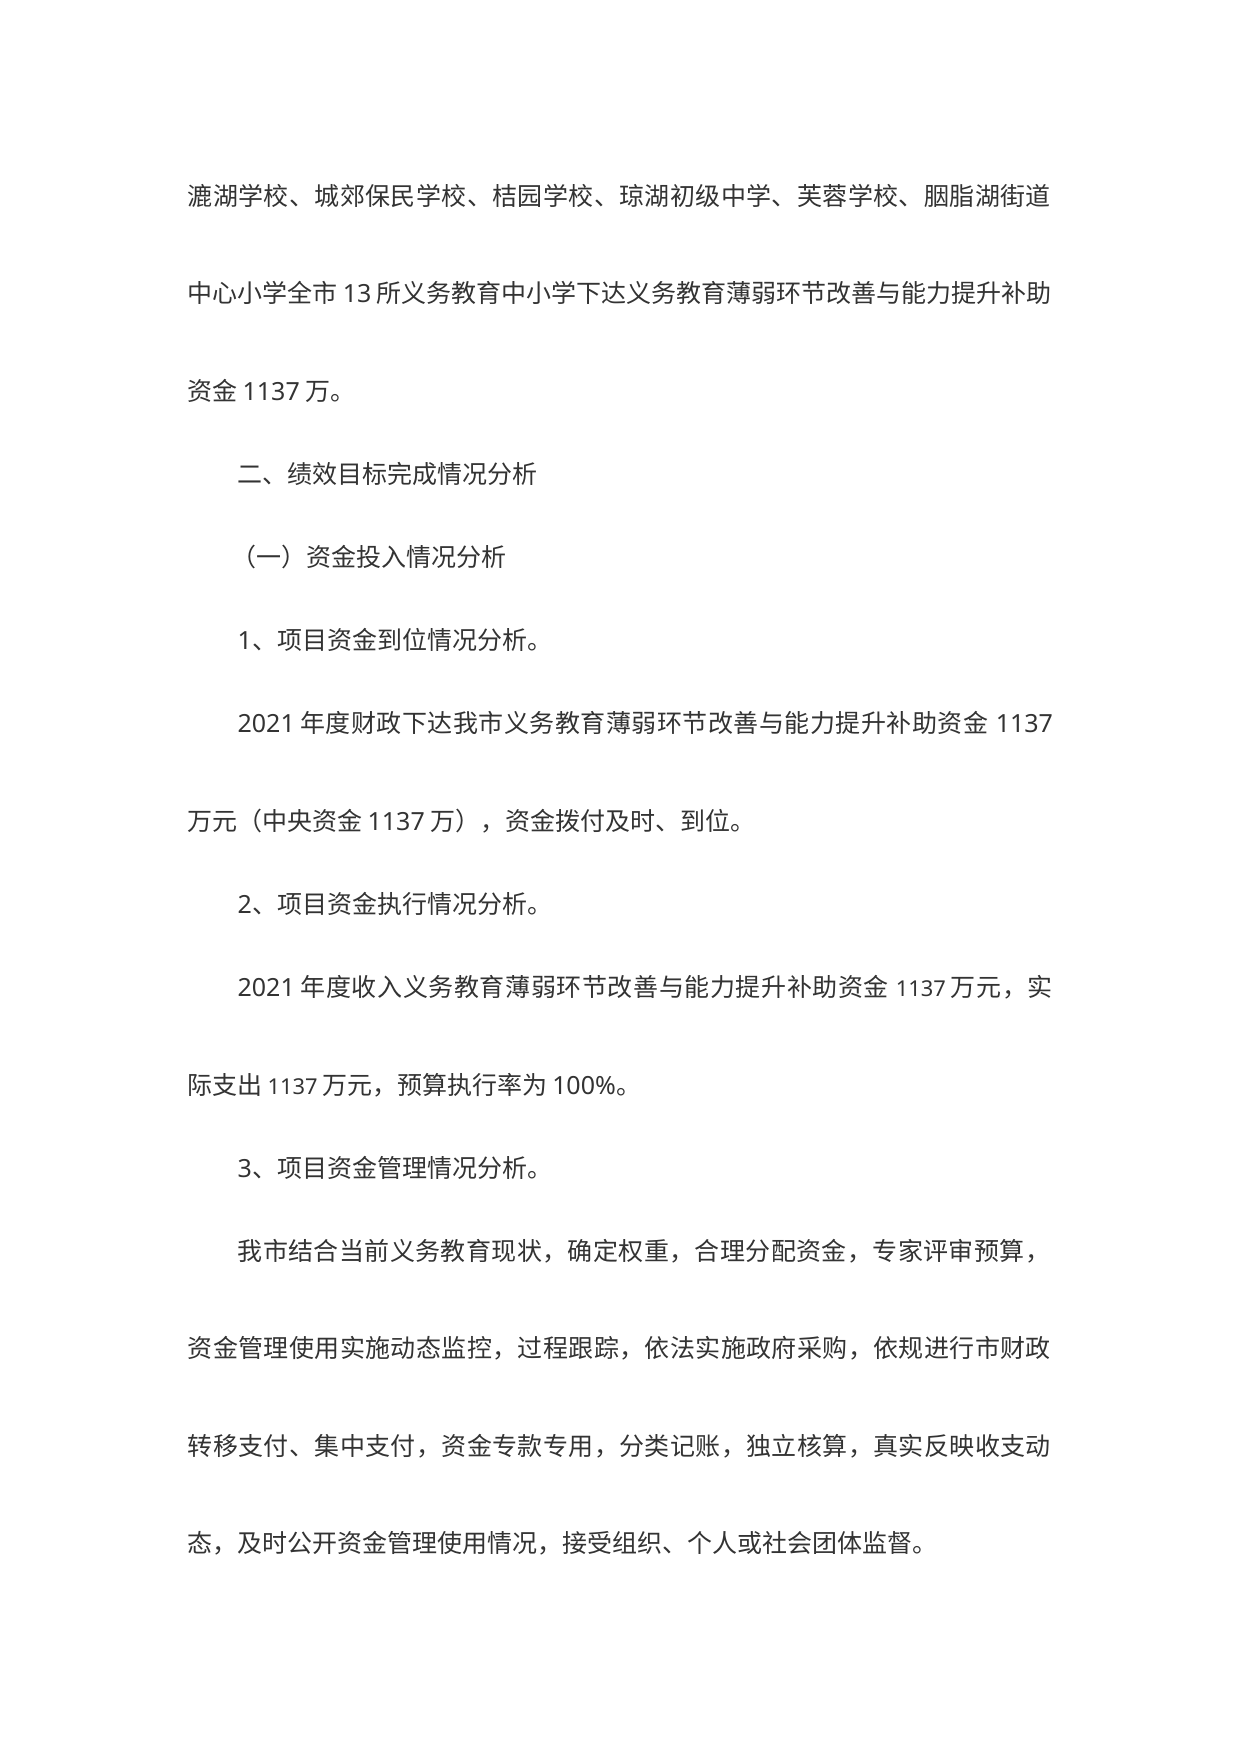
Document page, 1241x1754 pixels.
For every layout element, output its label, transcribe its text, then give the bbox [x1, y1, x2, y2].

text 2021年度财政下达我市义务教育薄弱环节改善与能力提升补助资金1137万元（中央资金1137万），资金拨付及时、到位。 [187, 689, 1053, 852]
text （一）资金投入情况分析 [231, 523, 1053, 588]
text 3、项目资金管理情况分析。 [187, 1134, 1053, 1199]
text 1、项目资金到位情况分析。 [187, 606, 1053, 671]
text 2、项目资金执行情况分析。 [187, 870, 1053, 935]
text 2021年度收入义务教育薄弱环节改善与能力提升补助资金1137万元，实际支出1137万元，预算执行率为100%。 [187, 953, 1053, 1116]
text 我市结合当前义务教育现状，确定权重，合理分配资金，专家评审预算，资金管理使用实施动态监控，过程跟踪，依法实施政府采购，依规进行市财政转移支付、集中支付，资金专款专用，分类记账，独立核算，真实反映收支动态，及时公开资金管理使用情况，接受组织、个人或社会团体监督。 [187, 1217, 1053, 1574]
list 绩效目标完成情况分析 [187, 440, 1053, 505]
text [187, 162, 1053, 422]
